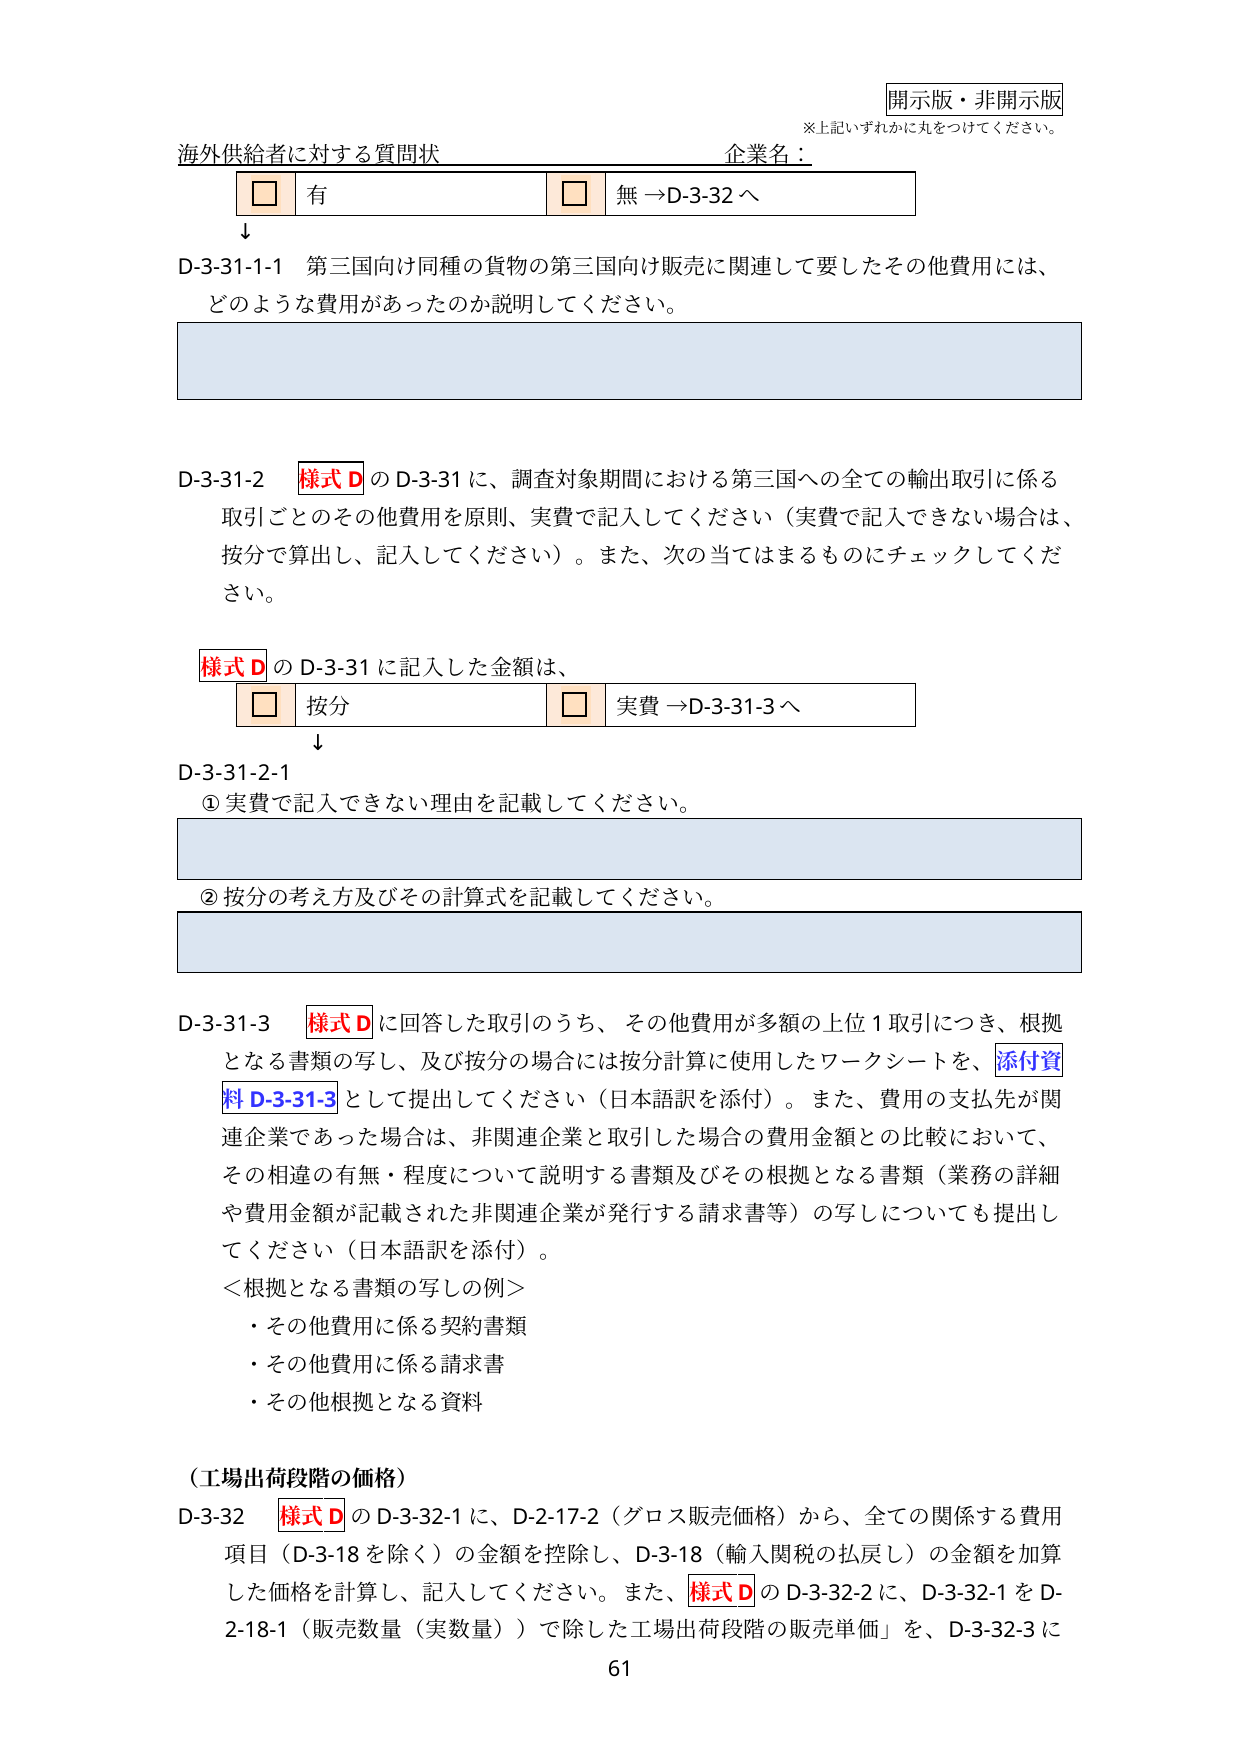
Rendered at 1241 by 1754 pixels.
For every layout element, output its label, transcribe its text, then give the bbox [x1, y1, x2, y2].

table_header [178, 913, 1081, 972]
text （工場出荷段階の価格） [177, 1458, 1063, 1496]
text ＜根拠となる書類の写しの例＞ [199, 1268, 1063, 1306]
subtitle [177, 1496, 1063, 1647]
text ・その他費用に係る契約書類 [221, 1306, 1063, 1344]
text ①実費で記入できない理由を記載してください。 [177, 787, 1063, 818]
table_header [237, 684, 295, 726]
text D-3-31-2-1 [177, 757, 1063, 787]
text ↓ [236, 216, 1063, 246]
subtitle D-3-31-1-1 第三国向け同種の貨物の第三国向け販売に関連して要したその他費用には、どのような費用があったのか説明してください。 [177, 246, 1063, 322]
text ↓ [308, 727, 1063, 757]
text ②按分の考え方及びその計算式を記載してください。 [177, 880, 1063, 911]
table_header [547, 684, 605, 726]
table_header 無 →D-3-32へ [606, 173, 915, 215]
table_header [178, 323, 1081, 399]
text 様式DのD-3-31に記入した金額は、 [267, 649, 1063, 682]
text 様式DのD-3-31に記入した金額は、 [200, 650, 266, 681]
table_header [547, 173, 605, 215]
table_header [237, 173, 295, 215]
table_header 有 [296, 173, 546, 215]
text ・その他費用に係る請求書 [221, 1344, 1063, 1382]
table_header 按分 [296, 684, 546, 726]
table_header 実費 →D-3-31-3へ [606, 684, 915, 726]
text ・その他根拠となる資料 [243, 1382, 1063, 1420]
subtitle 様式DのD-3-31に、調査対象期間における第三国への全ての輸出取引に係る取引ごとのその他費用を原則、実費で記入してください（実費で記入できない場合は、按分で算出し、記入してください）。また、次の当てはまるものにチェックしてください。 [177, 459, 1063, 611]
table_header [178, 819, 1081, 879]
subtitle 様式Dに回答した取引のうち、 その他費用が多額の上位1取引につき、根拠となる書類の写し、及び按分の場合には按分計算に使用したワークシートを、添付資料D-3-31-3として提出してください（日本語訳を添付）。また、費用の支払先が関連企業であった場合は、非関連企業と取引した場合の費用金額との比較において、その相違の有無・程度について説明する書類及びその根拠となる書類（業務の詳細や費用金額が記載された非関連企業が発行する請求書等）の写しについても提出してください（日本語訳を添付）。 [177, 1003, 1063, 1268]
